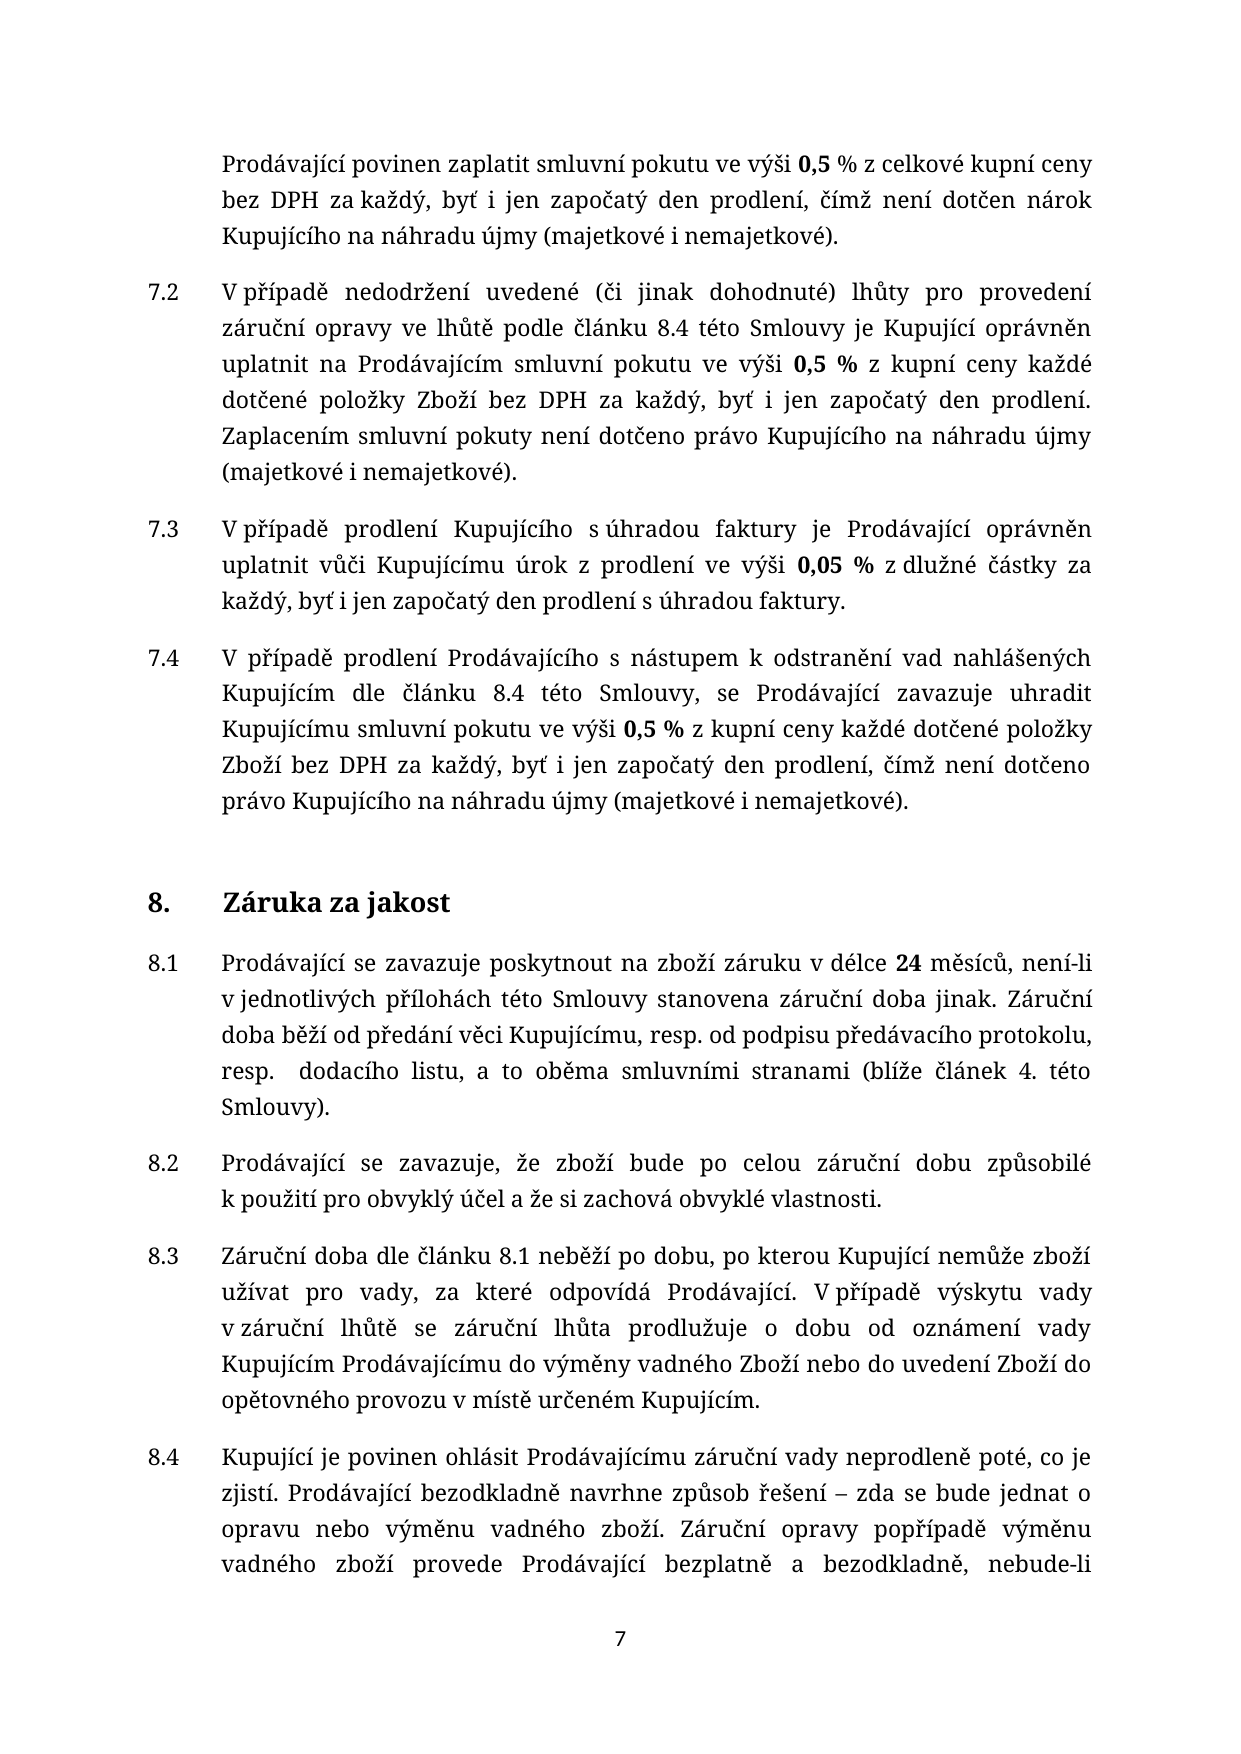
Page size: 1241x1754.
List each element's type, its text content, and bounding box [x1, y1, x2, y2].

text 8.3 Záruční doba dle článku 8.1 neběží po dobu, po kterou Kupující nemůže zboží užívat pro vady, za které odpovídá Prodávající. V případě výskytu vady v záruční lhůtě se záruční lhůta prodlužuje o dobu od oznámení vady Kupujícím Prodávajícímu do výměny vadného Zboží nebo do uvedení Zboží do opětovného provozu v místě určeném Kupujícím. [148, 1240, 1092, 1415]
list V případě prodlení Prodávajícího s nástupem k odstranění vad nahlášených Kupujícím dle článku 8.4 této Smlouvy, se Prodávající zavazuje uhradit Kupujícímu smluvní pokutu ve výši 0,5 % z kupní ceny každé dotčené položky Zboží bez DPH za každý, byť i jen započatý den prodlení, čímž není dotčeno právo Kupujícího na náhradu újmy (majetkové i nemajetkové). [148, 641, 1092, 816]
list Záruka za jakost [148, 884, 1092, 921]
text 8.2 Prodávající se zavazuje, že zboží bude po celou záruční dobu způsobilé k použití pro obvyklý účel a že si zachová obvyklé vlastnosti. [148, 1147, 1092, 1214]
list V případě prodlení Kupujícího s úhradou faktury je Prodávající oprávněn uplatnit vůči Kupujícímu úrok z prodlení ve výši 0,05 % z dlužné částky za každý, byť i jen započatý den prodlení s úhradou faktury. [148, 513, 1092, 616]
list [148, 148, 1092, 251]
list V případě nedodržení uvedené (či jinak dohodnuté) lhůty pro provedení záruční opravy ve lhůtě podle článku 8.4 této Smlouvy je Kupující oprávněn uplatnit na Prodávajícím smluvní pokutu ve výši 0,5 % z kupní ceny každé dotčené položky Zboží bez DPH za každý, byť i jen započatý den prodlení. Zaplacením smluvní pokuty není dotčeno právo Kupujícího na náhradu újmy (majetkové i nemajetkové). [148, 276, 1092, 487]
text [148, 1441, 1092, 1580]
text 8.1 Prodávající se zavazuje poskytnout na zboží záruku v délce 24 měsíců, není-li v jednotlivých přílohách této Smlouvy stanovena záruční doba jinak. Záruční doba běží od předání věci Kupujícímu, resp. od podpisu předávacího protokolu, resp. dodacího listu, a to oběma smluvními stranami (blíže článek 4. této Smlouvy). [148, 947, 1092, 1122]
